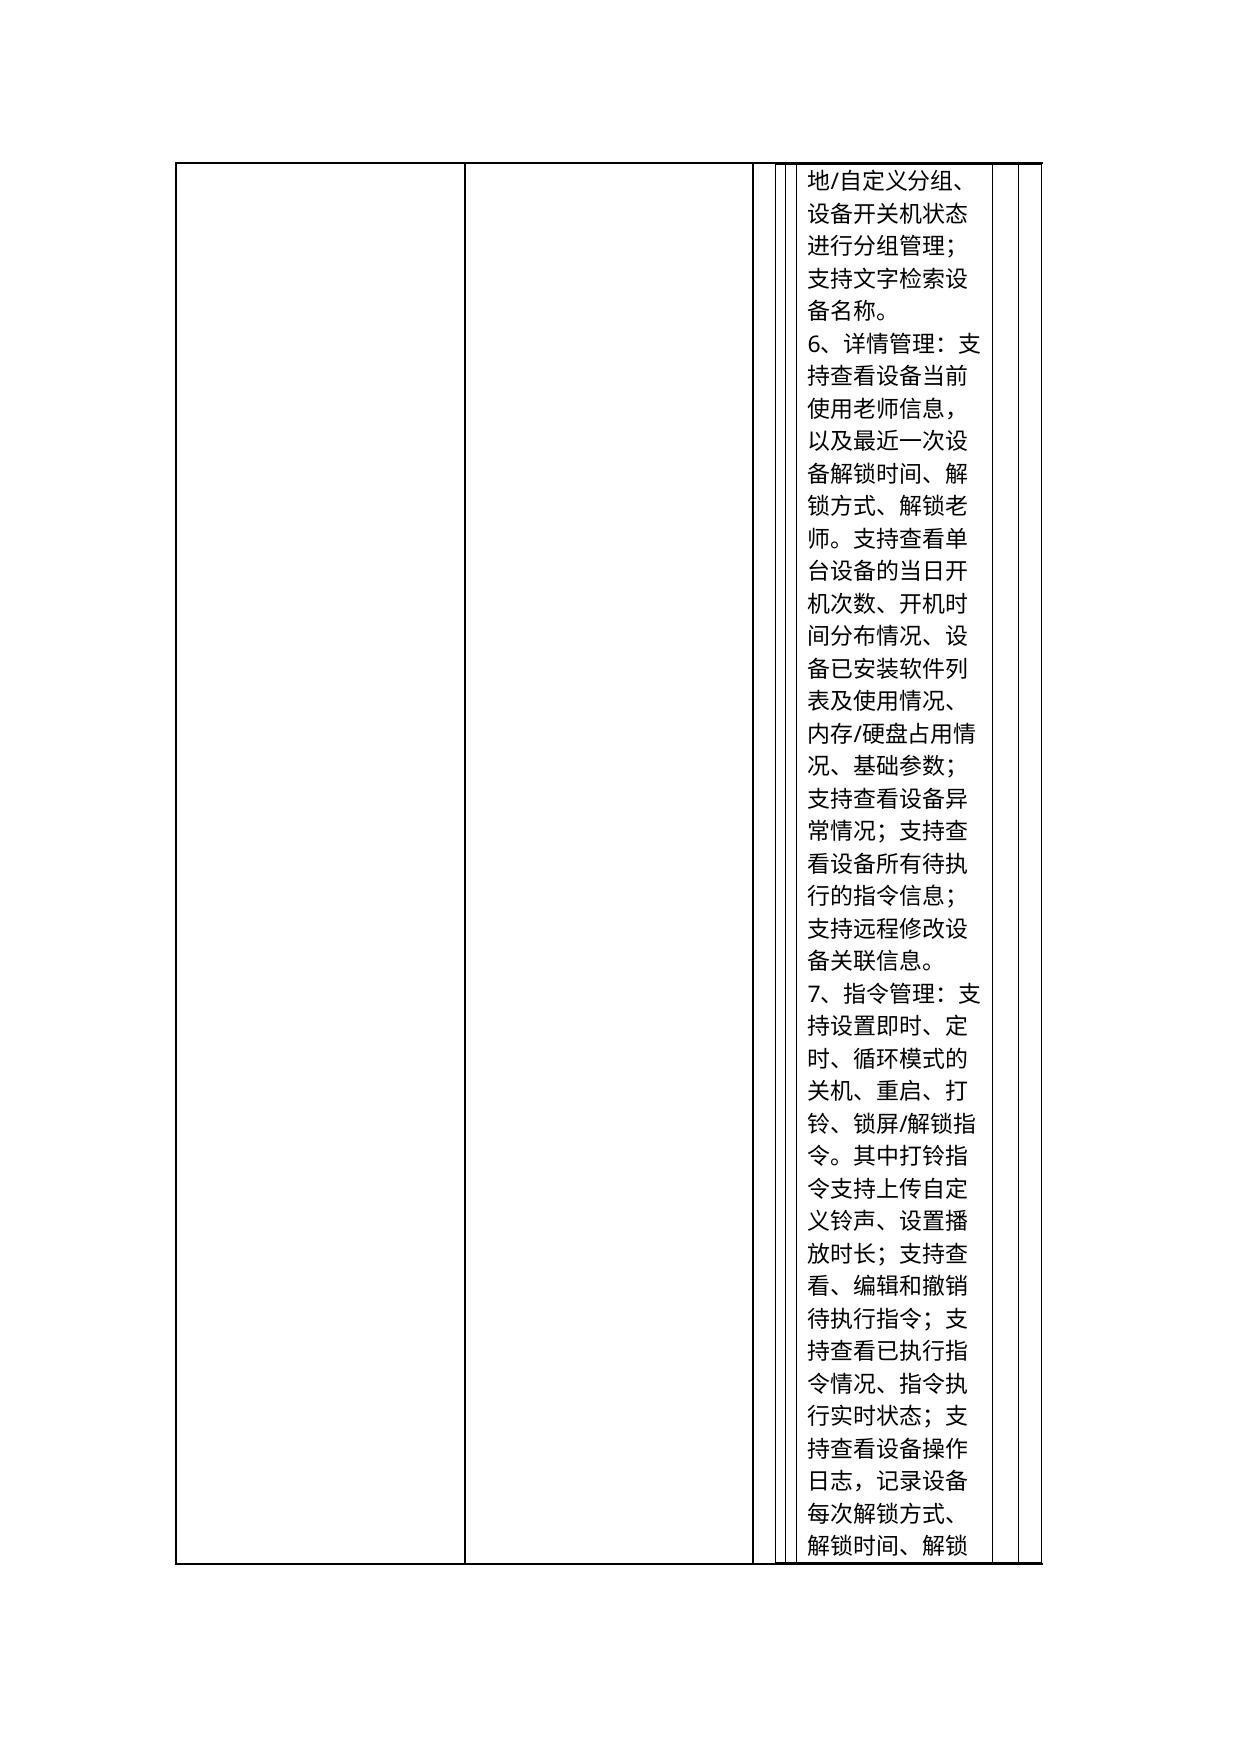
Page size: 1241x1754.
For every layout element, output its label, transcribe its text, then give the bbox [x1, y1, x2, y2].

table_cell [466, 164, 752, 1563]
table_cell [786, 165, 796, 1562]
table_cell 1 [177, 164, 464, 1563]
table_cell [754, 164, 775, 1563]
table_cell [797, 165, 992, 1562]
table_cell [776, 165, 785, 1562]
table_cell [1019, 165, 1041, 1562]
table_cell [993, 165, 1018, 1562]
